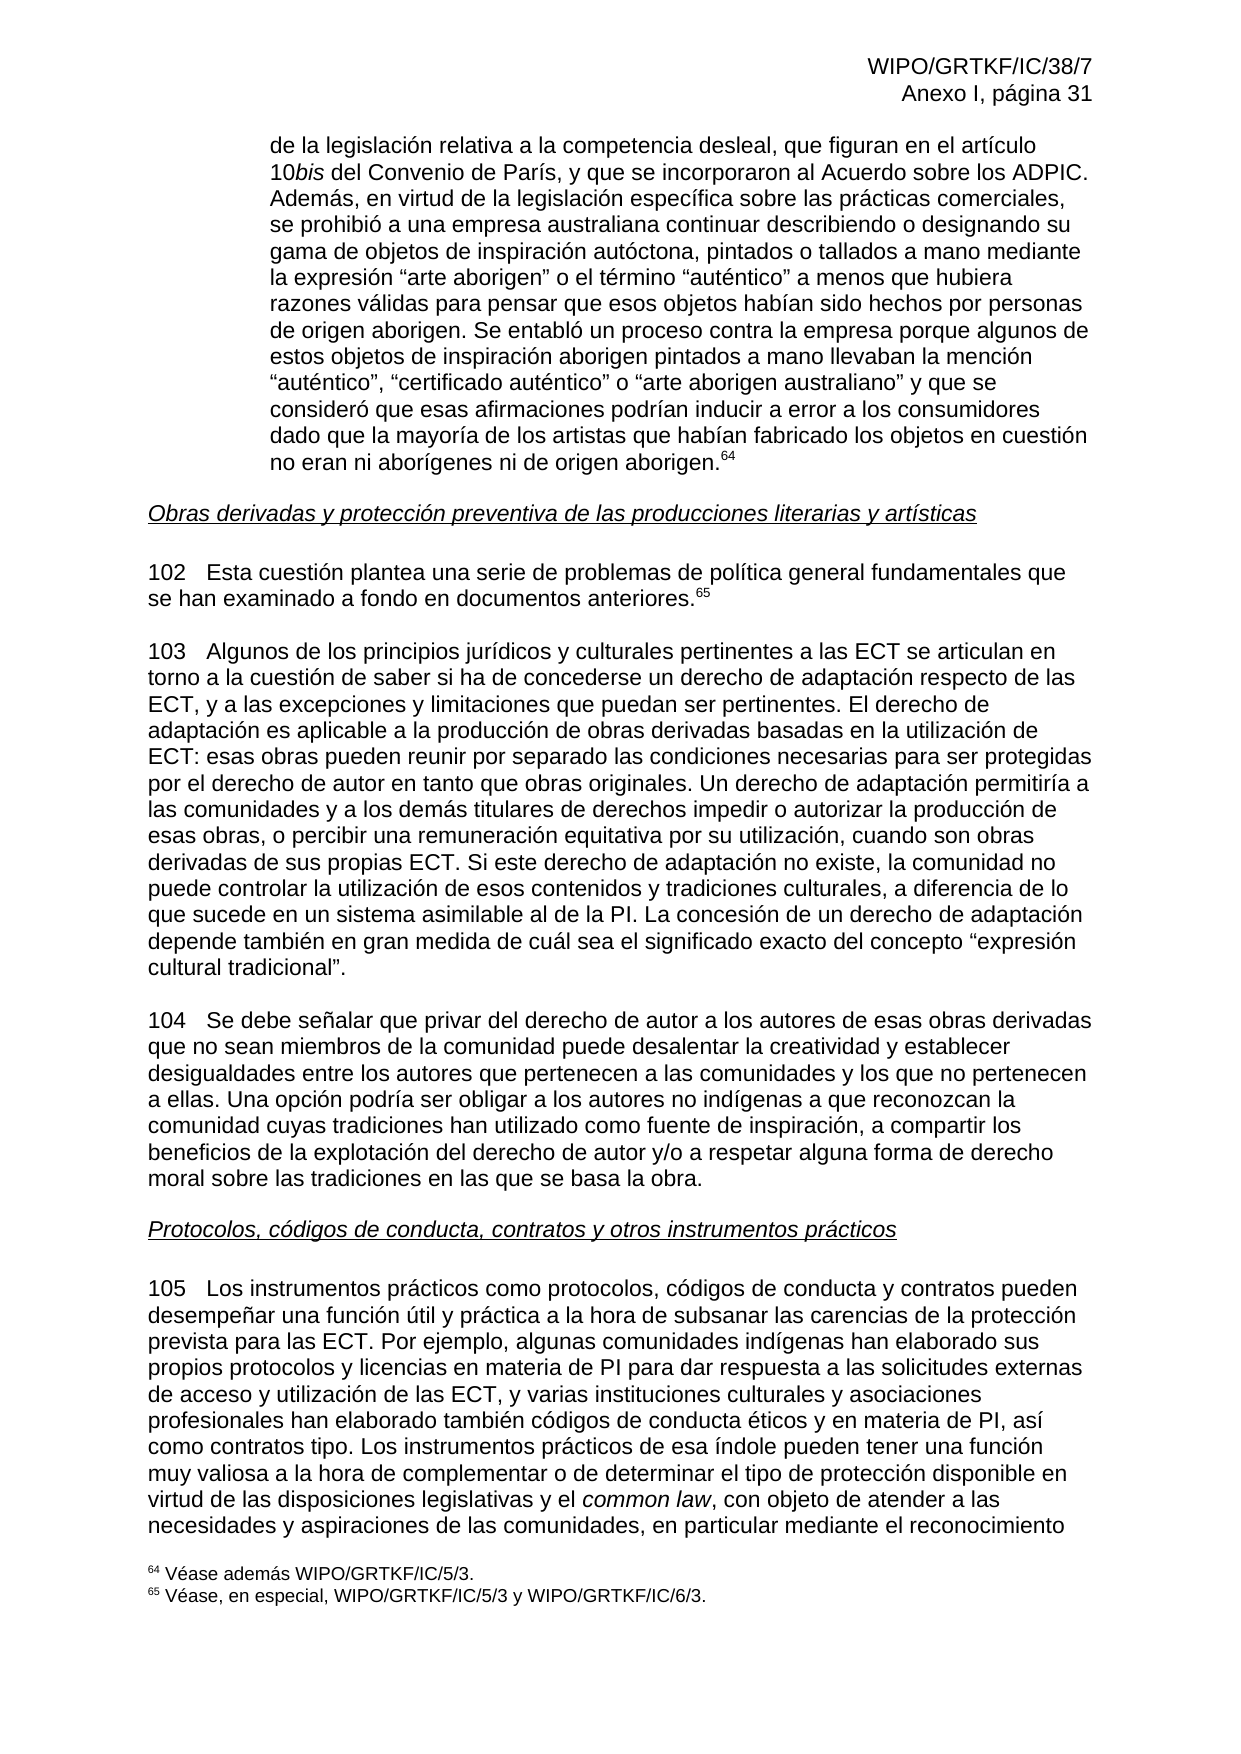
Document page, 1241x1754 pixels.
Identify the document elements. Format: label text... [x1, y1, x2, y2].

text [148, 1275, 1092, 1539]
text Se debe señalar que privar del derecho de autor a los autores de esas obras derivadas que no sean miembros de la comunidad puede desalentar la creatividad y establecer desigualdades entre los autores que pertenecen a las comunidades y los que no pertenecen a ellas. Una opción podría ser obligar a los autores no indígenas a que reconozcan la comunidad cuyas tradiciones han utilizado como fuente de inspiración, a compartir los beneficios de la explotación del derecho de autor y/o a respetar alguna forma de derecho moral sobre las tradiciones en las que se basa la obra. [148, 1007, 1092, 1191]
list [213, 132, 1092, 475]
text Algunos de los principios jurídicos y culturales pertinentes a las ECT se articulan en torno a la cuestión de saber si ha de concederse un derecho de adaptación respecto de las ECT, y a las excepciones y limitaciones que puedan ser pertinentes. El derecho de adaptación es aplicable a la producción de obras derivadas basadas en la utilización de ECT: esas obras pueden reunir por separado las condiciones necesarias para ser protegidas por el derecho de autor en tanto que obras originales. Un derecho de adaptación permitiría a las comunidades y a los demás titulares de derechos impedir o autorizar la producción de esas obras, o percibir una remuneración equitativa por su utilización, cuando son obras derivadas de sus propias ECT. Si este derecho de adaptación no existe, la comunidad no puede controlar la utilización de esos contenidos y tradiciones culturales, a diferencia de lo que sucede en un sistema asimilable al de la PI. La concesión de un derecho de adaptación depende también en gran medida de cuál sea el significado exacto del concepto “expresión cultural tradicional”. [148, 638, 1092, 980]
text Esta cuestión plantea una serie de problemas de política general fundamentales que se han examinado a fondo en documentos anteriores. [148, 559, 1092, 611]
subtitle Obras derivadas y protección preventiva de las producciones literarias y artísticas [148, 500, 1092, 526]
subtitle Protocolos, códigos de conducta, contratos y otros instrumentos prácticos [148, 1216, 1092, 1243]
